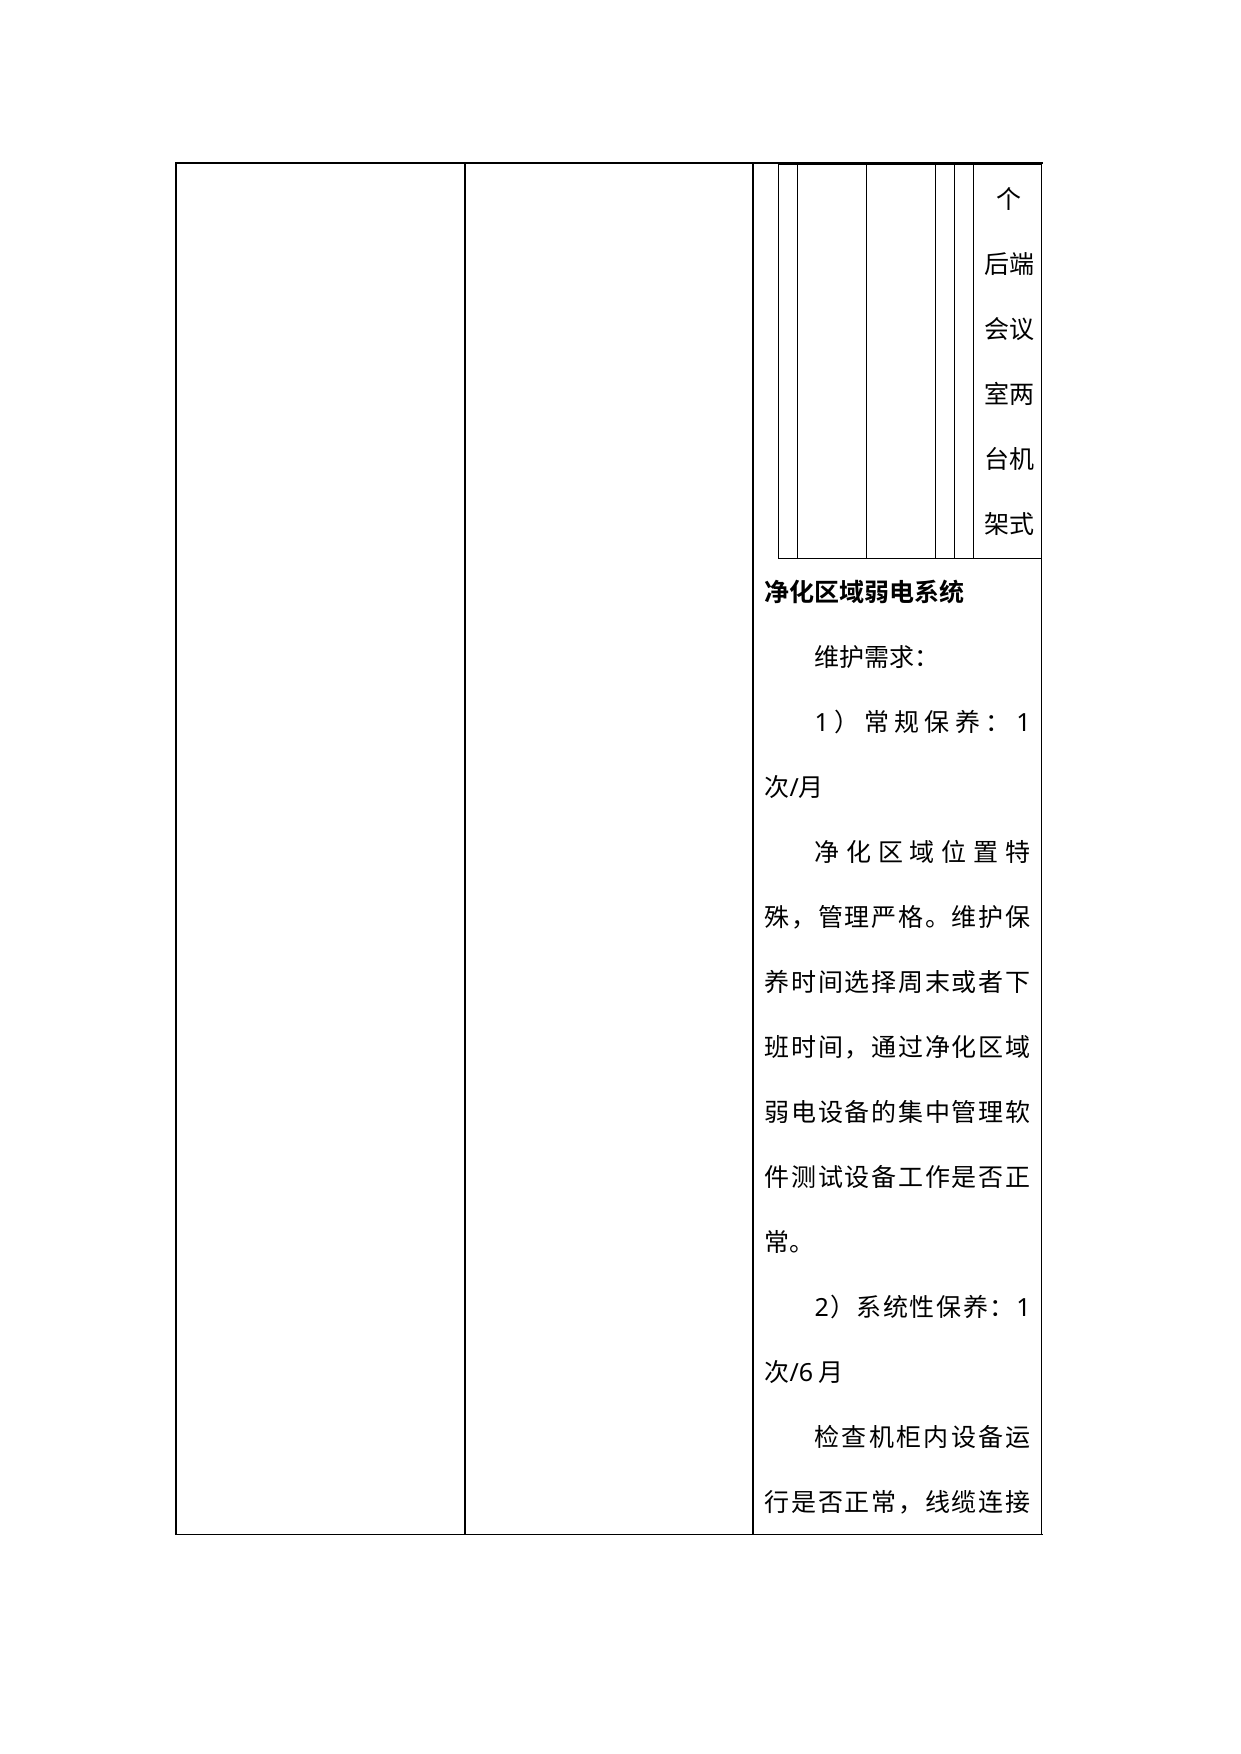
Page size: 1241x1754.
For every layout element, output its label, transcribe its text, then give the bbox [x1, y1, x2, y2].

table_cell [754, 164, 1041, 1534]
table_cell ★ [466, 164, 752, 1534]
table_cell 1 [177, 164, 464, 1534]
